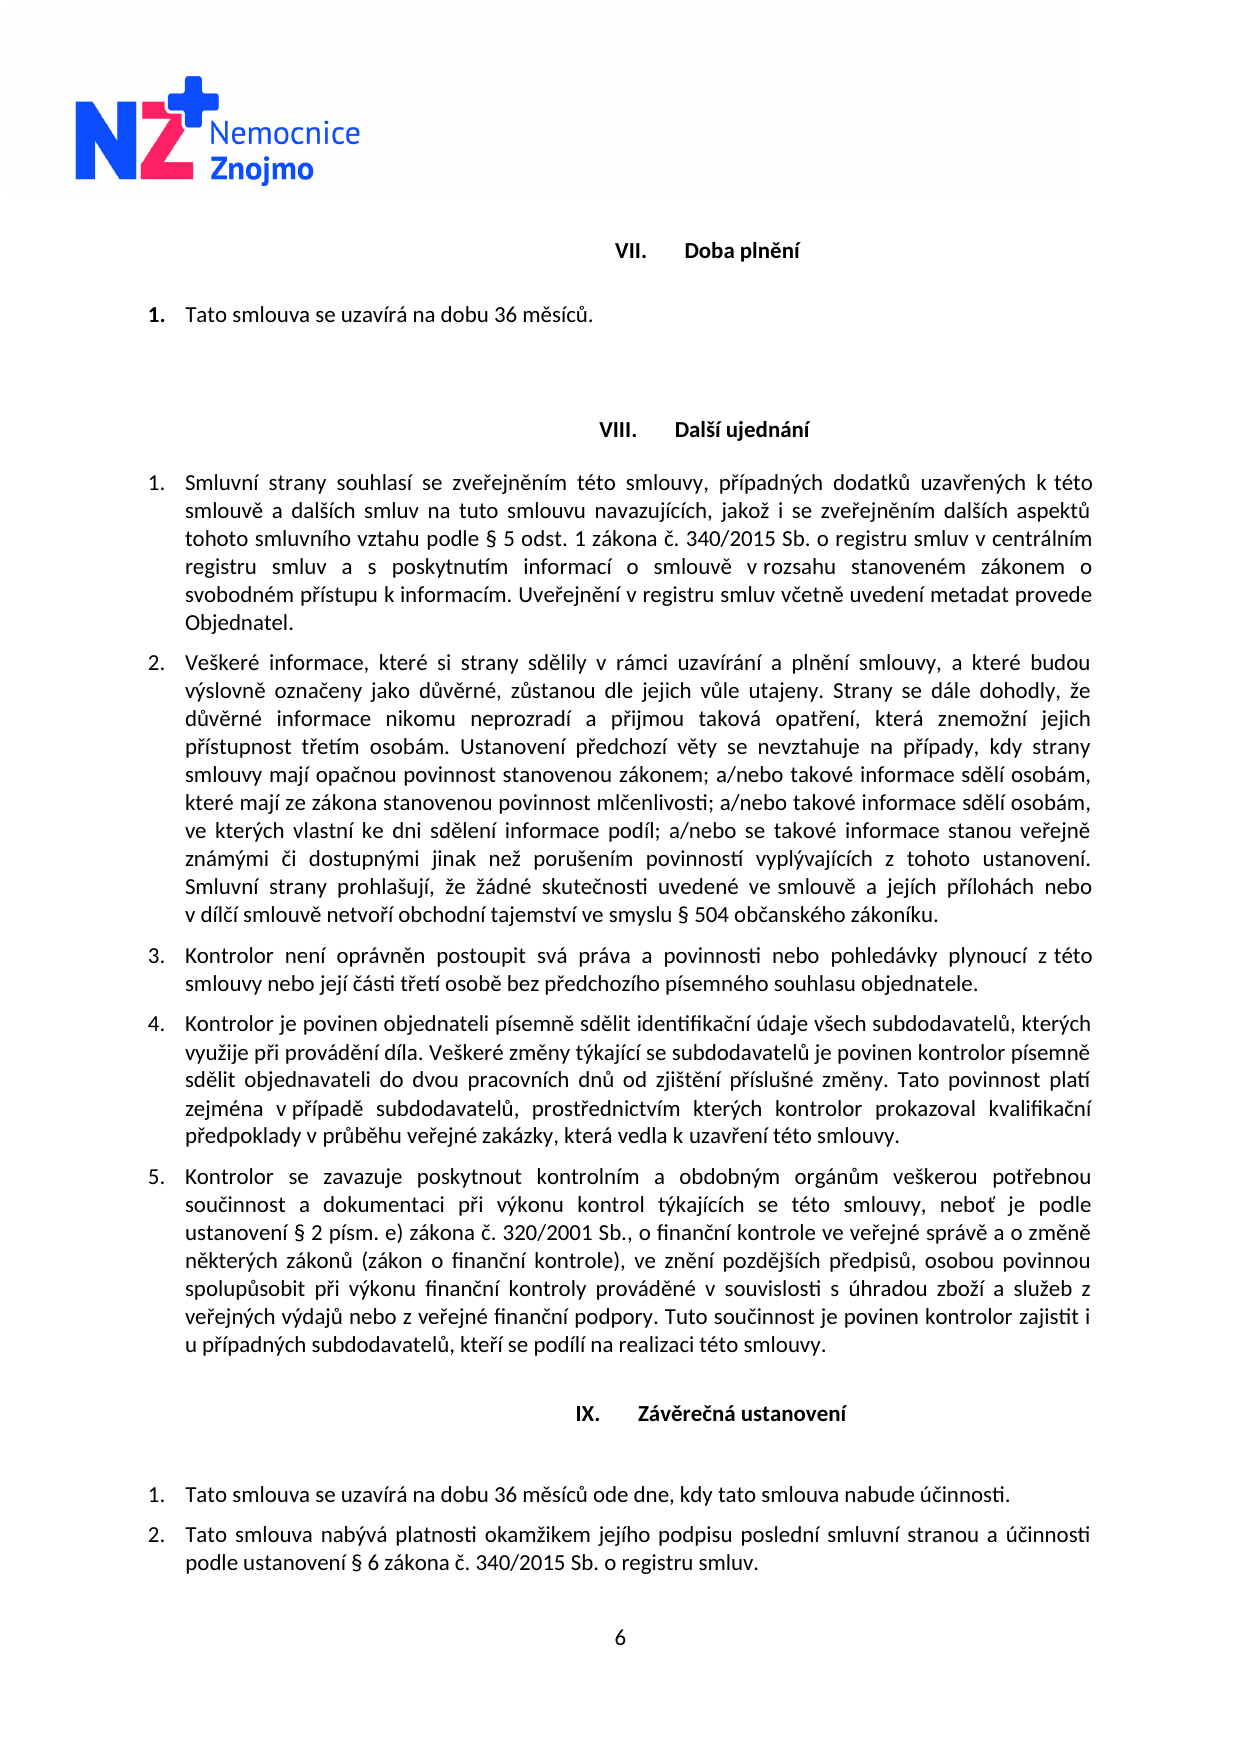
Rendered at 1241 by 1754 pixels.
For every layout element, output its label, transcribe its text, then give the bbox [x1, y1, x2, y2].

list Kontrolor je povinen objednateli písemně sdělit identifikační údaje všech subdodavatelů, kterých využije při provádění díla. Veškeré změny týkající se subdodavatelů je povinen kontrolor písemně sdělit objednavateli do dvou pracovních dnů od zjištění příslušné změny. Tato povinnost platí zejména v případě subdodavatelů, prostřednictvím kterých kontrolor prokazoval kvalifikační předpoklady v průběhu veřejné zakázky, která vedla k uzavření této smlouvy. [148, 1009, 1093, 1150]
list Tato smlouva se uzavírá na dobu 36 měsíců. [148, 301, 1093, 329]
list Tato smlouva se uzavírá na dobu 36 měsíců ode dne, kdy tato smlouva nabude účinnosti. [148, 1480, 1093, 1508]
picture [4, 4, 1079, 196]
list Veškeré informace, které si strany sdělily v rámci uzavírání a plnění smlouvy, a které budou výslovně označeny jako důvěrné, zůstanou dle jejich vůle utajeny. Strany se dále dohodly, že důvěrné informace nikomu neprozradí a přijmou taková opatření, která znemožní jejich přístupnost třetím osobám. Ustanovení předchozí věty se nevztahuje na případy, kdy strany smlouvy mají opačnou povinnost stanovenou zákonem; a/nebo takové informace sdělí osobám, které mají ze zákona stanovenou povinnost mlčenlivosti; a/nebo takové informace sdělí osobám, ve kterých vlastní ke dni sdělení informace podíl; a/nebo se takové informace stanou veřejně známými či dostupnými jinak než porušením povinností vyplývajících z tohoto ustanovení. Smluvní strany prohlašují, že žádné skutečnosti uvedené ve smlouvě a jejích přílohách nebo v dílčí smlouvě netvoří obchodní tajemství ve smyslu § 504 občanského zákoníku. [148, 648, 1093, 928]
list Kontrolor není oprávněn postoupit svá práva a povinnosti nebo pohledávky plynoucí z této smlouvy nebo její části třetí osobě bez předchozího písemného souhlasu objednatele. [148, 941, 1093, 997]
list Kontrolor se zavazuje poskytnout kontrolním a obdobným orgánům veškerou potřebnou součinnost a dokumentaci při výkonu kontrol týkajících se této smlouvy, neboť je podle ustanovení § 2 písm. e) zákona č. 320/2001 Sb., o finanční kontrole ve veřejné správě a o změně některých zákonů (zákon o finanční kontrole), ve znění pozdějších předpisů, osobou povinnou spolupůsobit při výkonu finanční kontroly prováděné v souvislosti s úhradou zboží a služeb z veřejných výdajů nebo z veřejné finanční podpory. Tuto součinnost je povinen kontrolor zajistit i u případných subdodavatelů, kteří se podílí na realizaci této smlouvy. [148, 1162, 1093, 1358]
list Závěrečná ustanovení [354, 1399, 1093, 1427]
list Další ujednání [354, 415, 1093, 443]
list Doba plnění [354, 236, 1093, 264]
list Tato smlouva nabývá platnosti okamžikem jejího podpisu poslední smluvní stranou a účinnosti podle ustanovení § 6 zákona č. 340/2015 Sb. o registru smluv. [148, 1520, 1093, 1576]
list Smluvní strany souhlasí se zveřejněním této smlouvy, případných dodatků uzavřených k této smlouvě a dalších smluv na tuto smlouvu navazujících, jakož i se zveřejněním dalších aspektů tohoto smluvního vztahu podle § 5 odst. 1 zákona č. 340/2015 Sb. o registru smluv v centrálním registru smluv a s poskytnutím informací o smlouvě v rozsahu stanoveném zákonem o svobodném přístupu k informacím. Uveřejnění v registru smluv včetně uvedení metadat provede Objednatel. [148, 468, 1093, 636]
